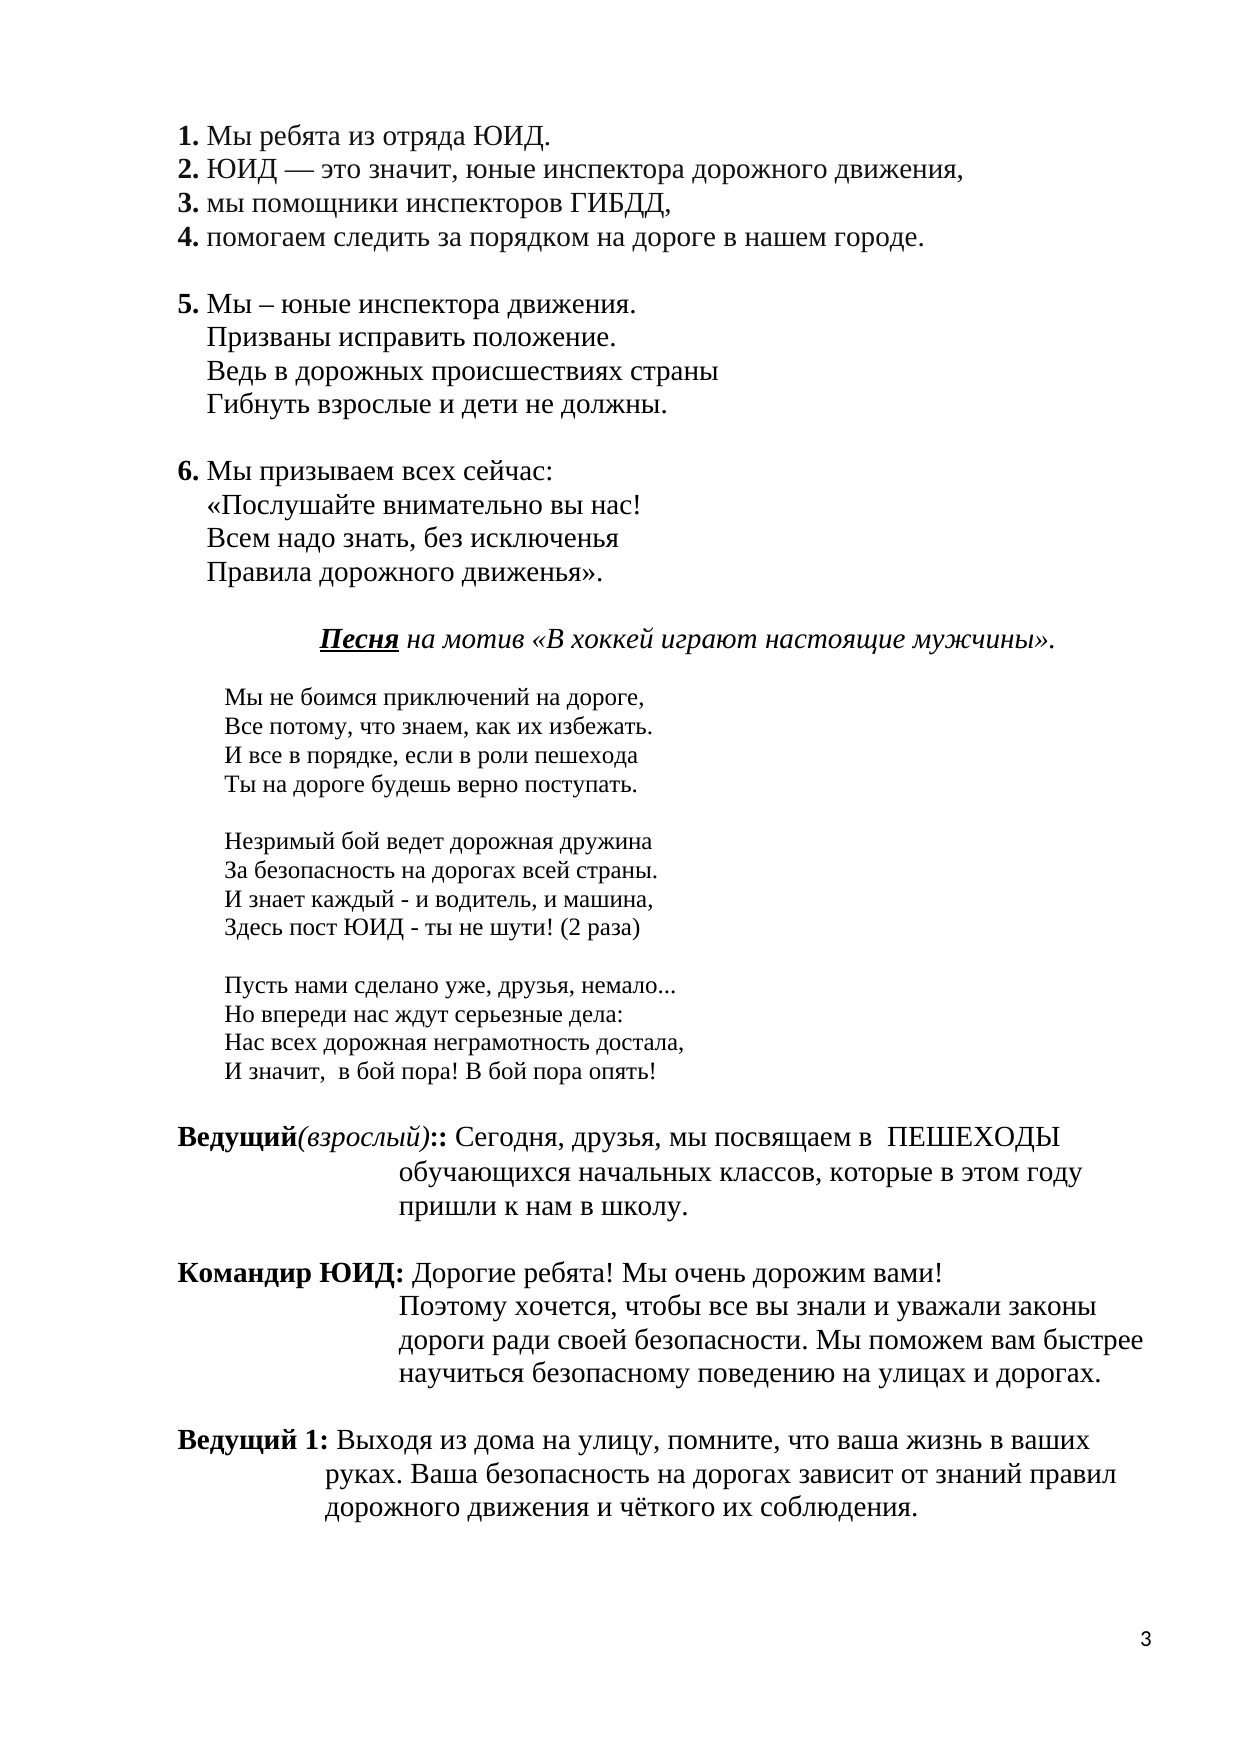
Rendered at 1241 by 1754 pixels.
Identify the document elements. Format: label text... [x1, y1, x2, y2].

text Ведущий(взрослый):: Сегодня, друзья, мы посвящаем в ПЕШЕХОДЫ [177, 1118, 1152, 1154]
text 1. Мы ребята из отряда ЮИД. [177, 118, 1152, 152]
text Нас всех дорожная неграмотность достала, [177, 1027, 1152, 1056]
text За безопасность на дорогах всей страны. [177, 855, 1152, 884]
text 3. мы помощники инспекторов ГИБДД, [177, 185, 1152, 219]
text Ты на дороге будешь верно поступать. [177, 769, 1152, 797]
text Пусть нами сделано уже, друзья, немало... [177, 970, 1152, 999]
text Призваны исправить положение. [177, 319, 1152, 353]
text Здесь пост ЮИД - ты не шути! (2 раза) [177, 912, 1152, 941]
text 6. Мы призываем всех сейчас: [177, 453, 1152, 487]
text Всем надо знать, без исключенья [177, 521, 1152, 554]
text 2. ЮИД — это значит, юные инспектора дорожного движения, [177, 152, 1152, 185]
text Гибнуть взрослые и дети не должны. [177, 386, 1152, 420]
text Ведь в дорожных происшествиях страны [177, 353, 1152, 386]
text 5. Мы – юные инспектора движения. [177, 286, 1152, 319]
text Незримый бой ведет дорожная дружина [177, 826, 1152, 855]
text 4. помогаем следить за порядком на дороге в нашем городе. [177, 219, 1152, 252]
text Командир ЮИД: Дорогие ребята! Мы очень дорожим вами! [177, 1255, 1152, 1288]
text И значит, в бой пора! В бой пора опять! [177, 1056, 1152, 1085]
text обучающихся начальных классов, которые в этом году пришли к нам в школу. [398, 1154, 1152, 1221]
text Но впереди нас ждут серьезные дела: [177, 999, 1152, 1027]
text И все в порядке, если в роли пешехода [177, 740, 1152, 769]
text Ведущий 1: Выходя из дома на улицу, помните, что ваша жизнь в ваших [177, 1422, 1152, 1456]
text Все потому, что знаем, как их избежать. [177, 711, 1152, 740]
text Правила дорожного движенья». [177, 554, 1152, 588]
text «Послушайте внимательно вы нас! [177, 487, 1152, 521]
text руках. Ваша безопасность на дорогах зависит от знаний правил дорожного движения и чёткого их соблюдения. [325, 1456, 1152, 1523]
text Мы не боимся приключений на дороге, [177, 682, 1152, 711]
text Песня на мотив «В хоккей играют настоящие мужчины». [177, 621, 1152, 655]
text Поэтому хочется, чтобы все вы знали и уважали законы дороги ради своей безопасности. Мы поможем вам быстрее научиться безопасному поведению на улицах и дорогах. [398, 1288, 1152, 1389]
text И знает каждый - и водитель, и машина, [177, 884, 1152, 912]
